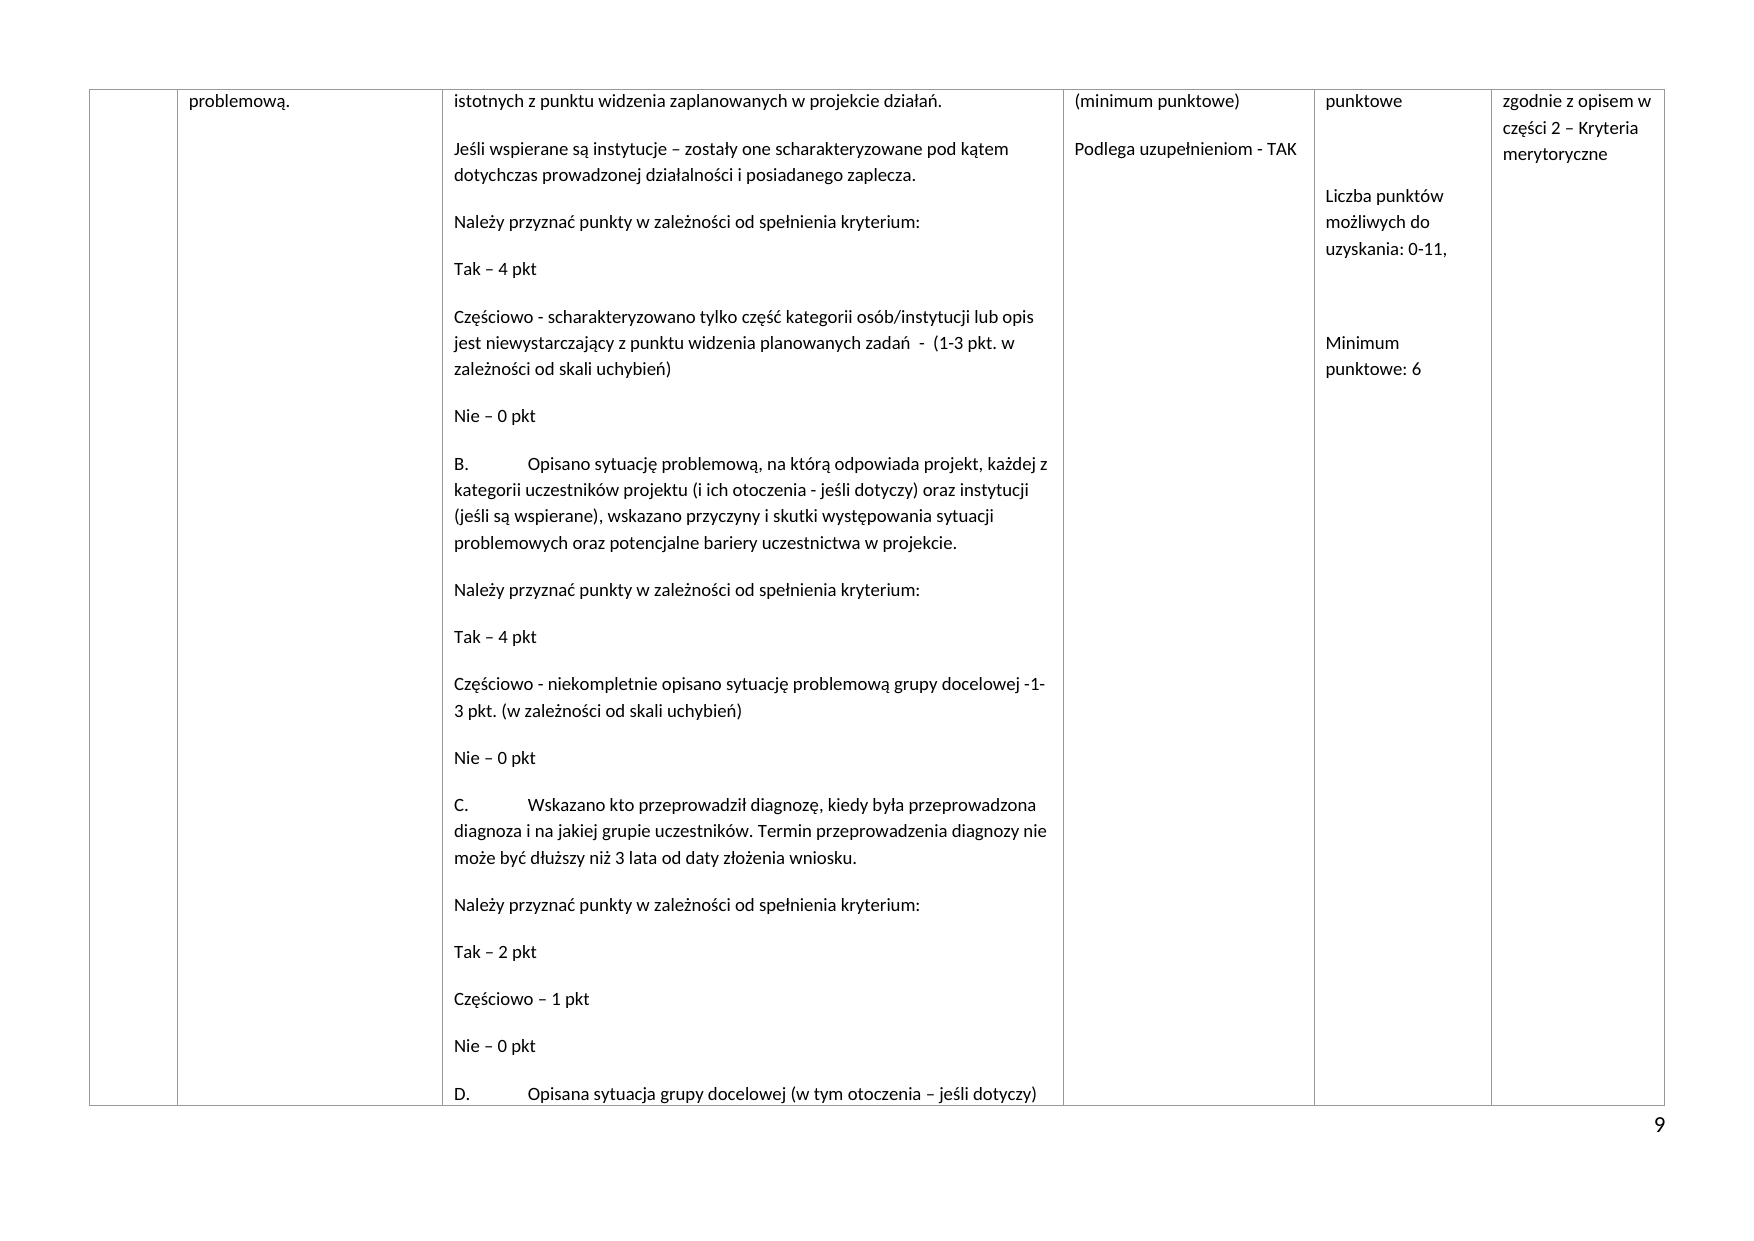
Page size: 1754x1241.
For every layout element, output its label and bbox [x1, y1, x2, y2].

table_cell [90, 90, 177, 1105]
table_cell [443, 90, 1063, 1105]
table_cell [178, 90, 442, 1105]
table_cell [1492, 90, 1664, 1105]
table_cell [1064, 90, 1314, 1105]
table_cell [1315, 90, 1491, 1105]
